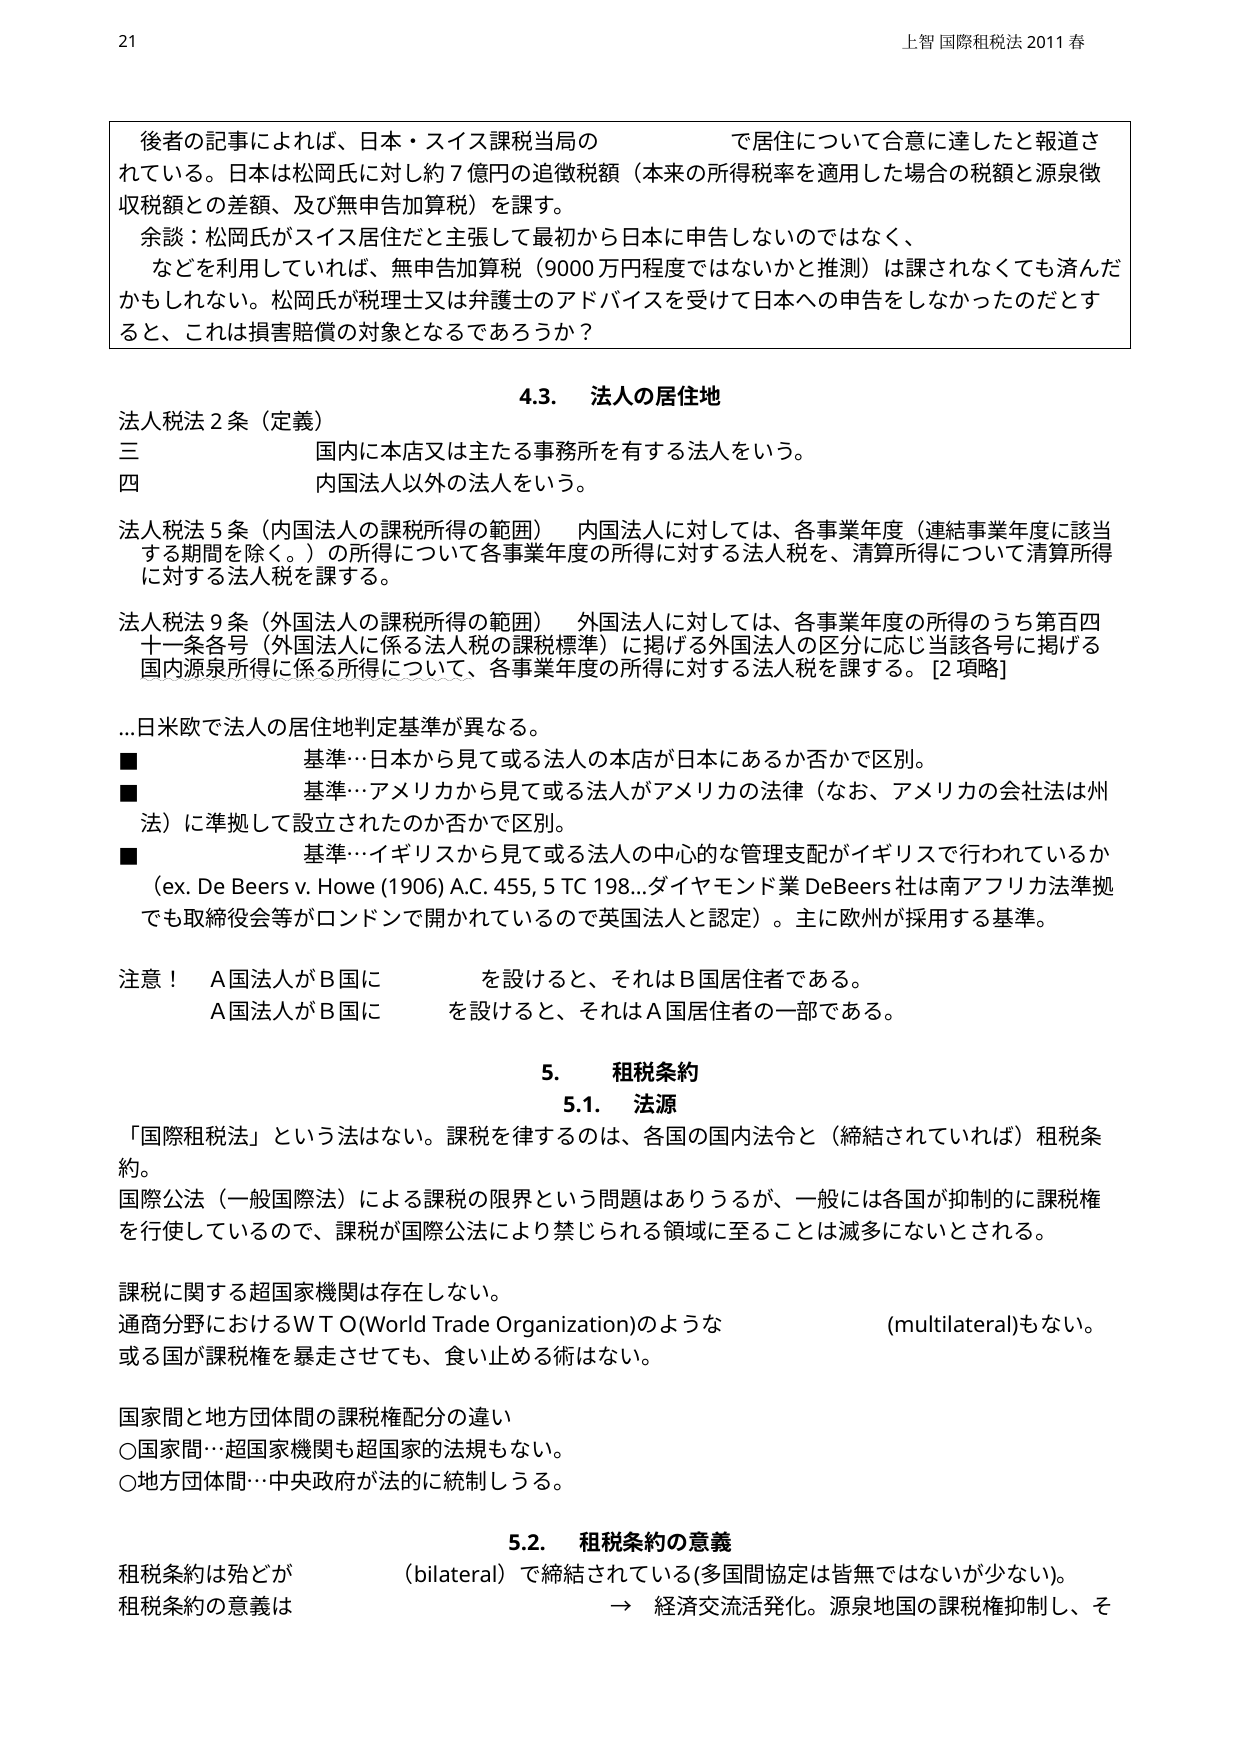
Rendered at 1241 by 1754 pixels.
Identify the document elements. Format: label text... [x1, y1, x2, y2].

text Ａ国法人がＢ国に支店を設けると、それはＡ国居住者の一部である。 [118, 994, 1122, 1026]
text ■本店所在地基準…日本から見て或る法人の本店が日本にあるか否かで区別。 [118, 742, 1122, 774]
text ■管理支配地基準…イギリスから見て或る法人の中心的な管理支配がイギリスで行われているか（ex. De Beers v. Howe (1906) A.C. 455, 5 TC 198…ダイヤモンド業DeBeers社は南アフリカ法準拠でも取締役会等がロンドンで開かれているので英国法人と認定）。主に欧州が採用する基準。 [118, 837, 1122, 932]
text 後者の記事によれば、日本・スイス課税当局の相互協議で居住について合意に達したと報道されている。日本は松岡氏に対し約7億円の追徴税額（本来の所得税率を適用した場合の税額と源泉徴収税額との差額、及び無申告加算税）を課す。 余談：松岡氏がスイス居住だと主張して最初から日本に申告しないのではなく、事前確認制度などを利用していれば、無申告加算税（9000万円程度ではないかと推測）は課されなくても済んだかもしれない。松岡氏が税理士又は弁護士のアドバイスを受けて日本への申告をしなかったのだとすると、これは損害賠償の対象となるであろうか？ [110, 122, 1130, 348]
subtitle 租税条約 [118, 1055, 1122, 1087]
text 或る国が課税権を暴走させても、食い止める術はない。 [118, 1339, 1122, 1371]
text 注意！ Ａ国法人がＢ国に子会社を設けると、それはＢ国居住者である。 [118, 962, 1122, 994]
subtitle 租税条約の意義 [118, 1525, 1122, 1557]
text 四 外国法人 内国法人以外の法人をいう。 [118, 466, 1122, 497]
text 課税に関する超国家機関は存在しない。 [118, 1275, 1122, 1307]
text 「国際租税法」という法はない。課税を律するのは、各国の国内法令と（締結されていれば）租税条約。 [118, 1119, 1122, 1182]
text 国家間と地方団体間の課税権配分の違い [118, 1400, 1122, 1432]
text 三 内国法人 国内に本店又は主たる事務所を有する法人をいう。 [118, 434, 1122, 466]
text ○国家間…超国家機関も超国家的法規もない。 [118, 1432, 1122, 1464]
text 通商分野におけるＷＴＯ(World Trade Organization)のような多国間協定(multilateral)もない。 [118, 1307, 1122, 1339]
subtitle 法人の居住地 [118, 379, 1122, 411]
text 法人税法2条（定義） [118, 411, 1122, 434]
text 法人税法9条（外国法人の課税所得の範囲） 外国法人に対しては、各事業年度の所得のうち第百四十一条各号（外国法人に係る法人税の課税標準）に掲げる外国法人の区分に応じ当該各号に掲げる国内源泉所得に係る所得について、各事業年度の所得に対する法人税を課する。 [2項略] [118, 612, 1122, 681]
text ■設立準拠法基準…アメリカから見て或る法人がアメリカの法律（なお、アメリカの会社法は州法）に準拠して設立されたのか否かで区別。 [118, 774, 1122, 837]
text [118, 1589, 1122, 1621]
text …日米欧で法人の居住地判定基準が異なる。 [118, 710, 1122, 742]
text 国際公法（一般国際法）による課税の限界という問題はありうるが、一般には各国が抑制的に課税権を行使しているので、課税が国際公法により禁じられる領域に至ることは滅多にないとされる。 [118, 1182, 1122, 1246]
text ○地方団体間…中央政府が法的に統制しうる。 [118, 1464, 1122, 1496]
text 法人税法5条（内国法人の課税所得の範囲） 内国法人に対しては、各事業年度（連結事業年度に該当する期間を除く。）の所得について各事業年度の所得に対する法人税を、清算所得について清算所得に対する法人税を課する。 [118, 520, 1122, 589]
subtitle 法源 [118, 1087, 1122, 1119]
text 租税条約は殆どが二国間（bilateral）で締結されている(多国間協定は皆無ではないが少ない)。 [118, 1557, 1122, 1589]
